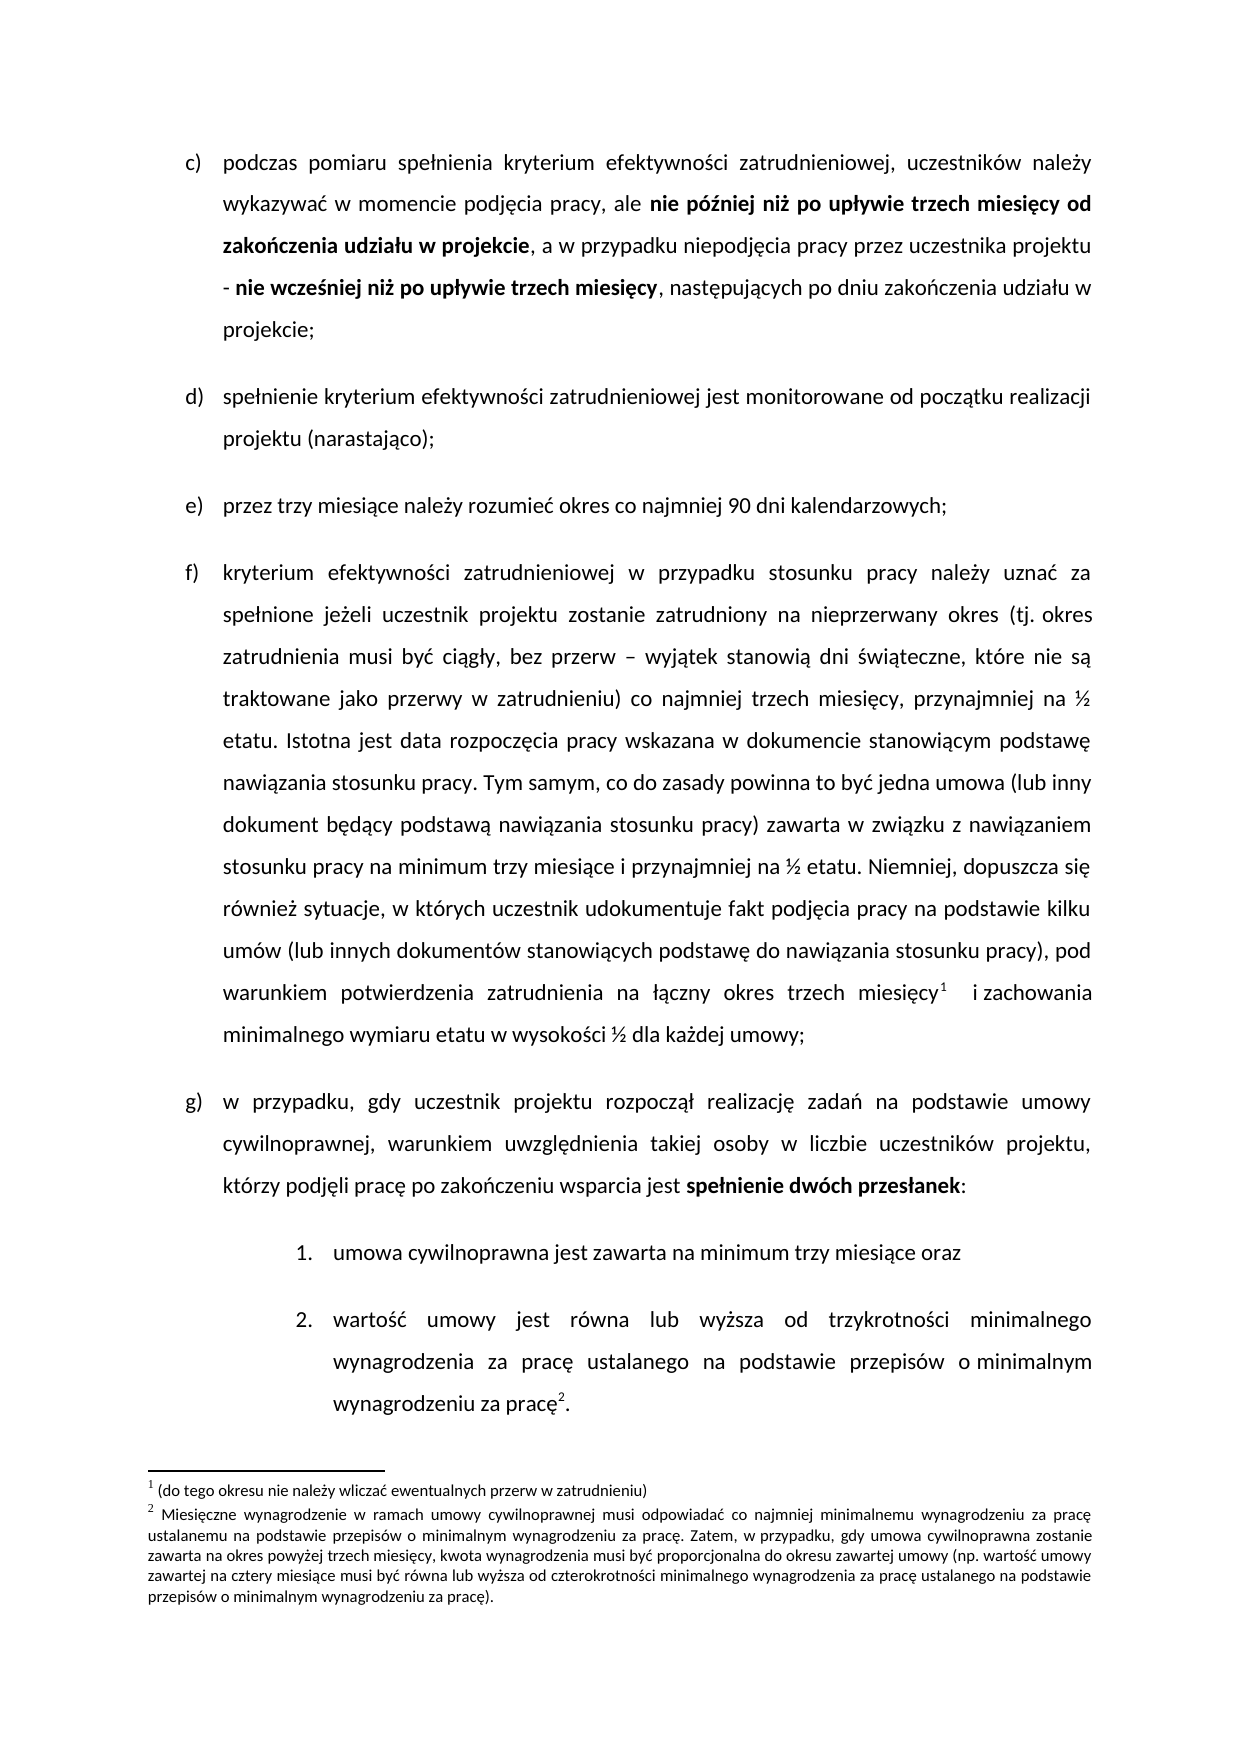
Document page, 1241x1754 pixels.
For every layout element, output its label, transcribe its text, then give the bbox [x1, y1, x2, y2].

list kryterium efektywności zatrudnieniowej w przypadku stosunku pracy należy uznać za spełnione jeżeli uczestnik projektu zostanie zatrudniony na nieprzerwany okres (tj. okres zatrudnienia musi być ciągły, bez przerw – wyjątek stanowią dni świąteczne, które nie są traktowane jako przerwy w zatrudnieniu) co najmniej trzech miesięcy, przynajmniej na ½ etatu. Istotna jest data rozpoczęcia pracy wskazana w dokumencie stanowiącym podstawę nawiązania stosunku pracy. Tym samym, co do zasady powinna to być jedna umowa (lub inny dokument będący podstawą nawiązania stosunku pracy) zawarta w związku z nawiązaniem stosunku pracy na minimum trzy miesiące i przynajmniej na ½ etatu. Niemniej, dopuszcza się również sytuacje, w których uczestnik udokumentuje fakt podjęcia pracy na podstawie kilku umów (lub innych dokumentów stanowiących podstawę do nawiązania stosunku pracy), pod warunkiem potwierdzenia zatrudnienia na łączny okres trzech miesięcy i zachowania minimalnego wymiaru etatu w wysokości ½ dla każdej umowy; [185, 558, 1093, 1048]
list podczas pomiaru spełnienia kryterium efektywności zatrudnieniowej, uczestników należy wykazywać w momencie podjęcia pracy, ale nie później niż po upływie trzech miesięcy od zakończenia udziału w projekcie, a w przypadku niepodjęcia pracy przez uczestnika projektu - nie wcześniej niż po upływie trzech miesięcy, następujących po dniu zakończenia udziału w projekcie; [185, 148, 1093, 343]
list w przypadku, gdy uczestnik projektu rozpoczął realizację zadań na podstawie umowy cywilnoprawnej, warunkiem uwzględnienia takiej osoby w liczbie uczestników projektu, którzy podjęli pracę po zakończeniu wsparcia jest spełnienie dwóch przesłanek: [185, 1087, 1093, 1199]
list umowa cywilnoprawna jest zawarta na minimum trzy miesiące oraz [295, 1238, 1093, 1266]
list wartość umowy jest równa lub wyższa od trzykrotności minimalnego wynagrodzenia za pracę ustalanego na podstawie przepisów o minimalnym wynagrodzeniu za pracę. [295, 1305, 1093, 1417]
list spełnienie kryterium efektywności zatrudnieniowej jest monitorowane od początku realizacji projektu (narastająco); [185, 382, 1093, 452]
list przez trzy miesiące należy rozumieć okres co najmniej 90 dni kalendarzowych; [185, 491, 1093, 519]
